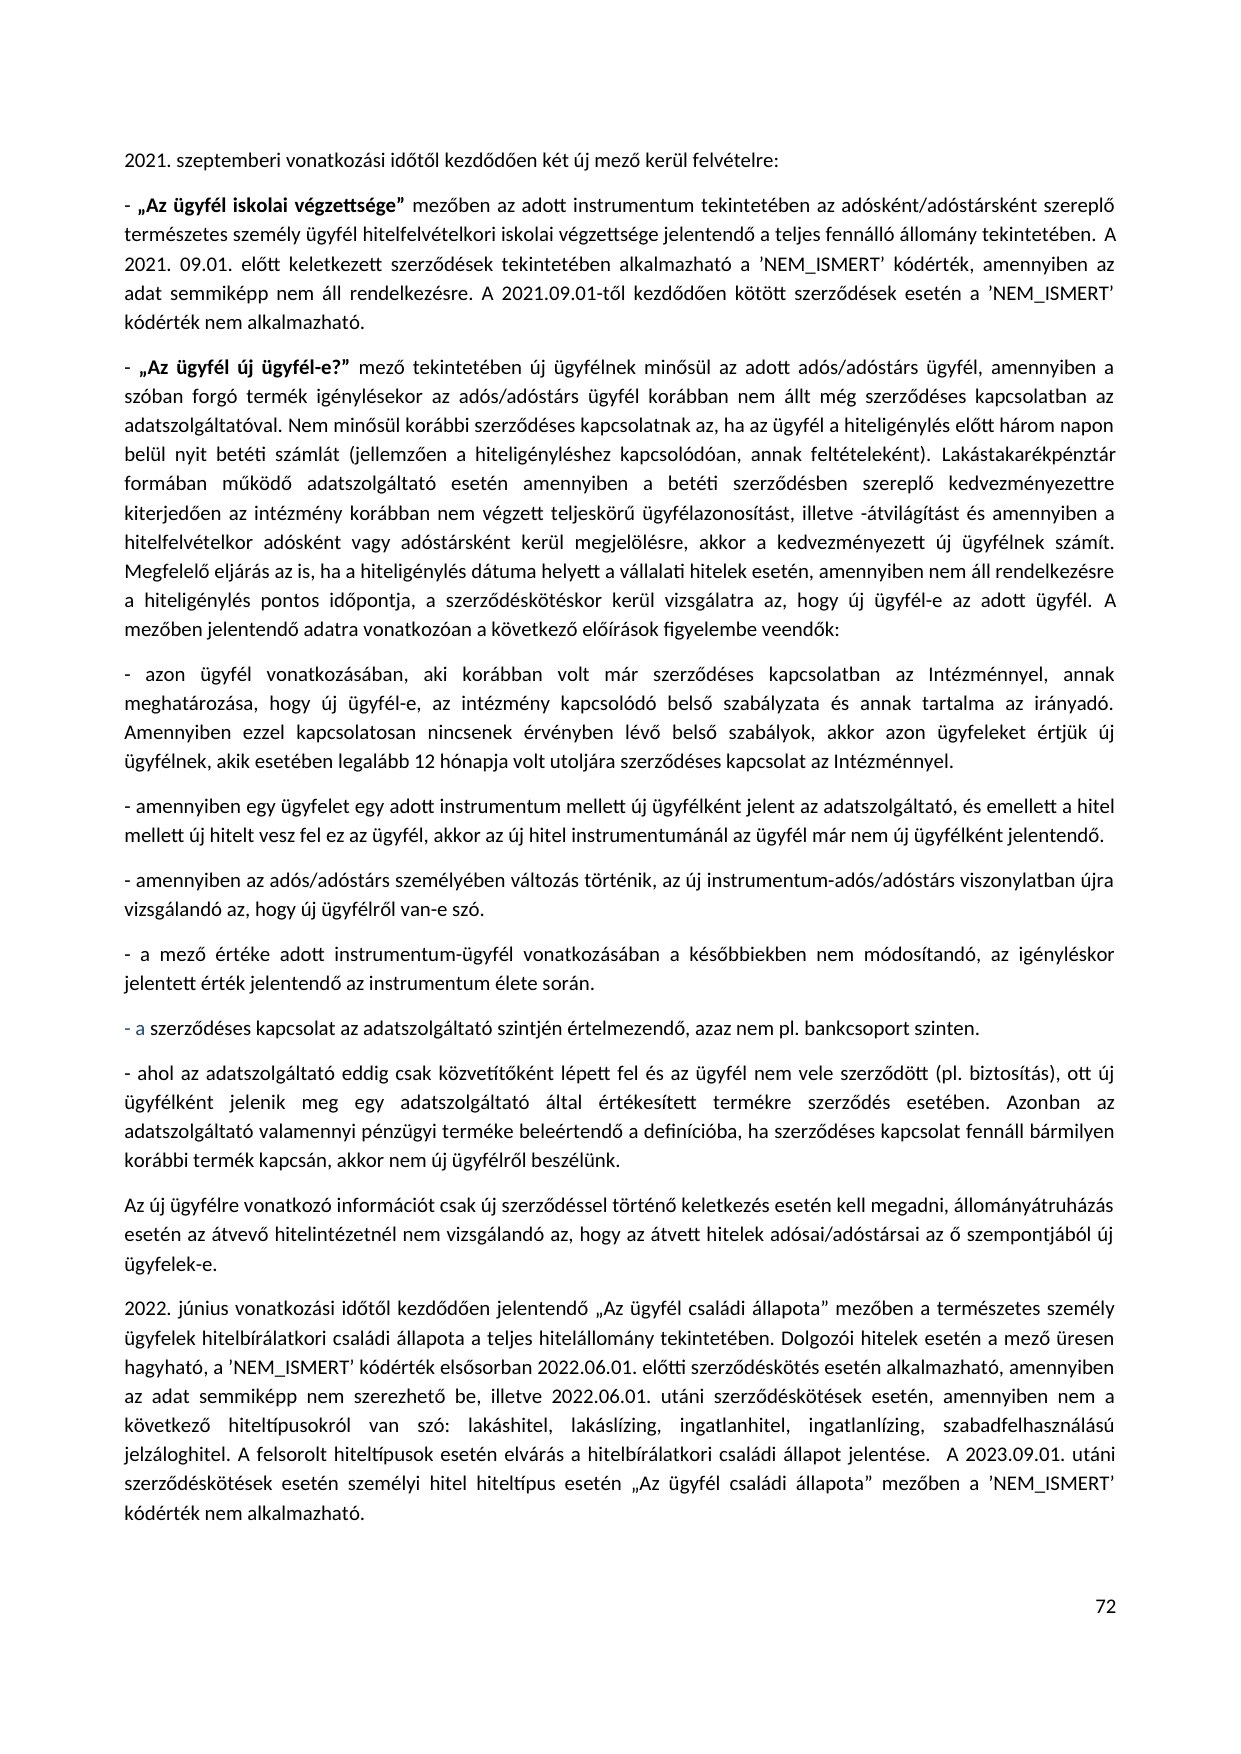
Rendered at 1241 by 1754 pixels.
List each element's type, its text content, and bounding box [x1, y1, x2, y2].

text - azon ügyfél vonatkozásában, aki korábban volt már szerződéses kapcsolatban az Intézménnyel, annak meghatározása, hogy új ügyfél-e, az intézmény kapcsolódó belső szabályzata és annak tartalma az irányadó. Amennyiben ezzel kapcsolatosan nincsenek érvényben lévő belső szabályok, akkor azon ügyfeleket értjük új ügyfélnek, akik esetében legalább 12 hónapja volt utoljára szerződéses kapcsolat az Intézménnyel. [124, 661, 1116, 774]
text - a szerződéses kapcsolat az adatszolgáltató szintjén értelmezendő, azaz nem pl. bankcsoport szinten. [124, 1015, 1116, 1041]
text - „Az ügyfél iskolai végzettsége” mezőben az adott instrumentum tekintetében az adósként/adóstársként szereplő természetes személy ügyfél hitelfelvételkori iskolai végzettsége jelentendő a teljes fennálló állomány tekintetében. A 2021. 09.01. előtt keletkezett szerződések tekintetében alkalmazható a ’NEM_ISMERT’ kódérték, amennyiben az adat semmiképp nem áll rendelkezésre. A 2021.09.01-től kezdődően kötött szerződések esetén a ’NEM_ISMERT’ kódérték nem alkalmazható. [124, 192, 1116, 334]
text 2021. szeptemberi vonatkozási időtől kezdődően két új mező kerül felvételre: [124, 148, 1116, 173]
text - amennyiben az adós/adóstárs személyében változás történik, az új instrumentum-adós/adóstárs viszonylatban újra vizsgálandó az, hogy új ügyfélről van-e szó. [124, 867, 1116, 922]
text 2022. június vonatkozási időtől kezdődően jelentendő „Az ügyfél családi állapota” mezőben a természetes személy ügyfelek hitelbírálatkori családi állapota a teljes hitelállomány tekintetében. Dolgozói hitelek esetén a mező üresen hagyható, a ’NEM_ISMERT’ kódérték elsősorban 2022.06.01. előtti szerződéskötés esetén alkalmazható, amennyiben az adat semmiképp nem szerezhető be, illetve 2022.06.01. utáni szerződéskötések esetén, amennyiben nem a következő hiteltípusokról van szó: lakáshitel, lakáslízing, ingatlanhitel, ingatlanlízing, szabadfelhasználású jelzáloghitel. A felsorolt hiteltípusok esetén elvárás a hitelbírálatkori családi állapot jelentése. A 2023.09.01. utáni szerződéskötések esetén személyi hitel hiteltípus esetén „Az ügyfél családi állapota” mezőben a ’NEM_ISMERT’ kódérték nem alkalmazható. [124, 1296, 1116, 1525]
text - a mező értéke adott instrumentum-ügyfél vonatkozásában a későbbiekben nem módosítandó, az igényléskor jelentett érték jelentendő az instrumentum élete során. [124, 941, 1116, 996]
text - „Az ügyfél új ügyfél-e?” mező tekintetében új ügyfélnek minősül az adott adós/adóstárs ügyfél, amennyiben a szóban forgó termék igénylésekor az adós/adóstárs ügyfél korábban nem állt még szerződéses kapcsolatban az adatszolgáltatóval. Nem minősül korábbi szerződéses kapcsolatnak az, ha az ügyfél a hiteligénylés előtt három napon belül nyit betéti számlát (jellemzően a hiteligényléshez kapcsolódóan, annak feltételeként). Lakástakarékpénztár formában működő adatszolgáltató esetén amennyiben a betéti szerződésben szereplő kedvezményezettre kiterjedően az intézmény korábban nem végzett teljeskörű ügyfélazonosítást, illetve -átvilágítást és amennyiben a hitelfelvételkor adósként vagy adóstársként kerül megjelölésre, akkor a kedvezményezett új ügyfélnek számít. Megfelelő eljárás az is, ha a hiteligénylés dátuma helyett a vállalati hitelek esetén, amennyiben nem áll rendelkezésre a hiteligénylés pontos időpontja, a szerződéskötéskor kerül vizsgálatra az, hogy új ügyfél-e az adott ügyfél. A mezőben jelentendő adatra vonatkozóan a következő előírások figyelembe veendők: [124, 354, 1116, 642]
text Az új ügyfélre vonatkozó információt csak új szerződéssel történő keletkezés esetén kell megadni, állományátruházás esetén az átvevő hitelintézetnél nem vizsgálandó az, hogy az átvett hitelek adósai/adóstársai az ő szempontjából új ügyfelek-e. [124, 1192, 1116, 1276]
text - amennyiben egy ügyfelet egy adott instrumentum mellett új ügyfélként jelent az adatszolgáltató, és emellett a hitel mellett új hitelt vesz fel ez az ügyfél, akkor az új hitel instrumentumánál az ügyfél már nem új ügyfélként jelentendő. [124, 793, 1116, 848]
text - ahol az adatszolgáltató eddig csak közvetítőként lépett fel és az ügyfél nem vele szerződött (pl. biztosítás), ott új ügyfélként jelenik meg egy adatszolgáltató által értékesített termékre szerződés esetében. Azonban az adatszolgáltató valamennyi pénzügyi terméke beleértendő a definícióba, ha szerződéses kapcsolat fennáll bármilyen korábbi termék kapcsán, akkor nem új ügyfélről beszélünk. [124, 1060, 1116, 1173]
